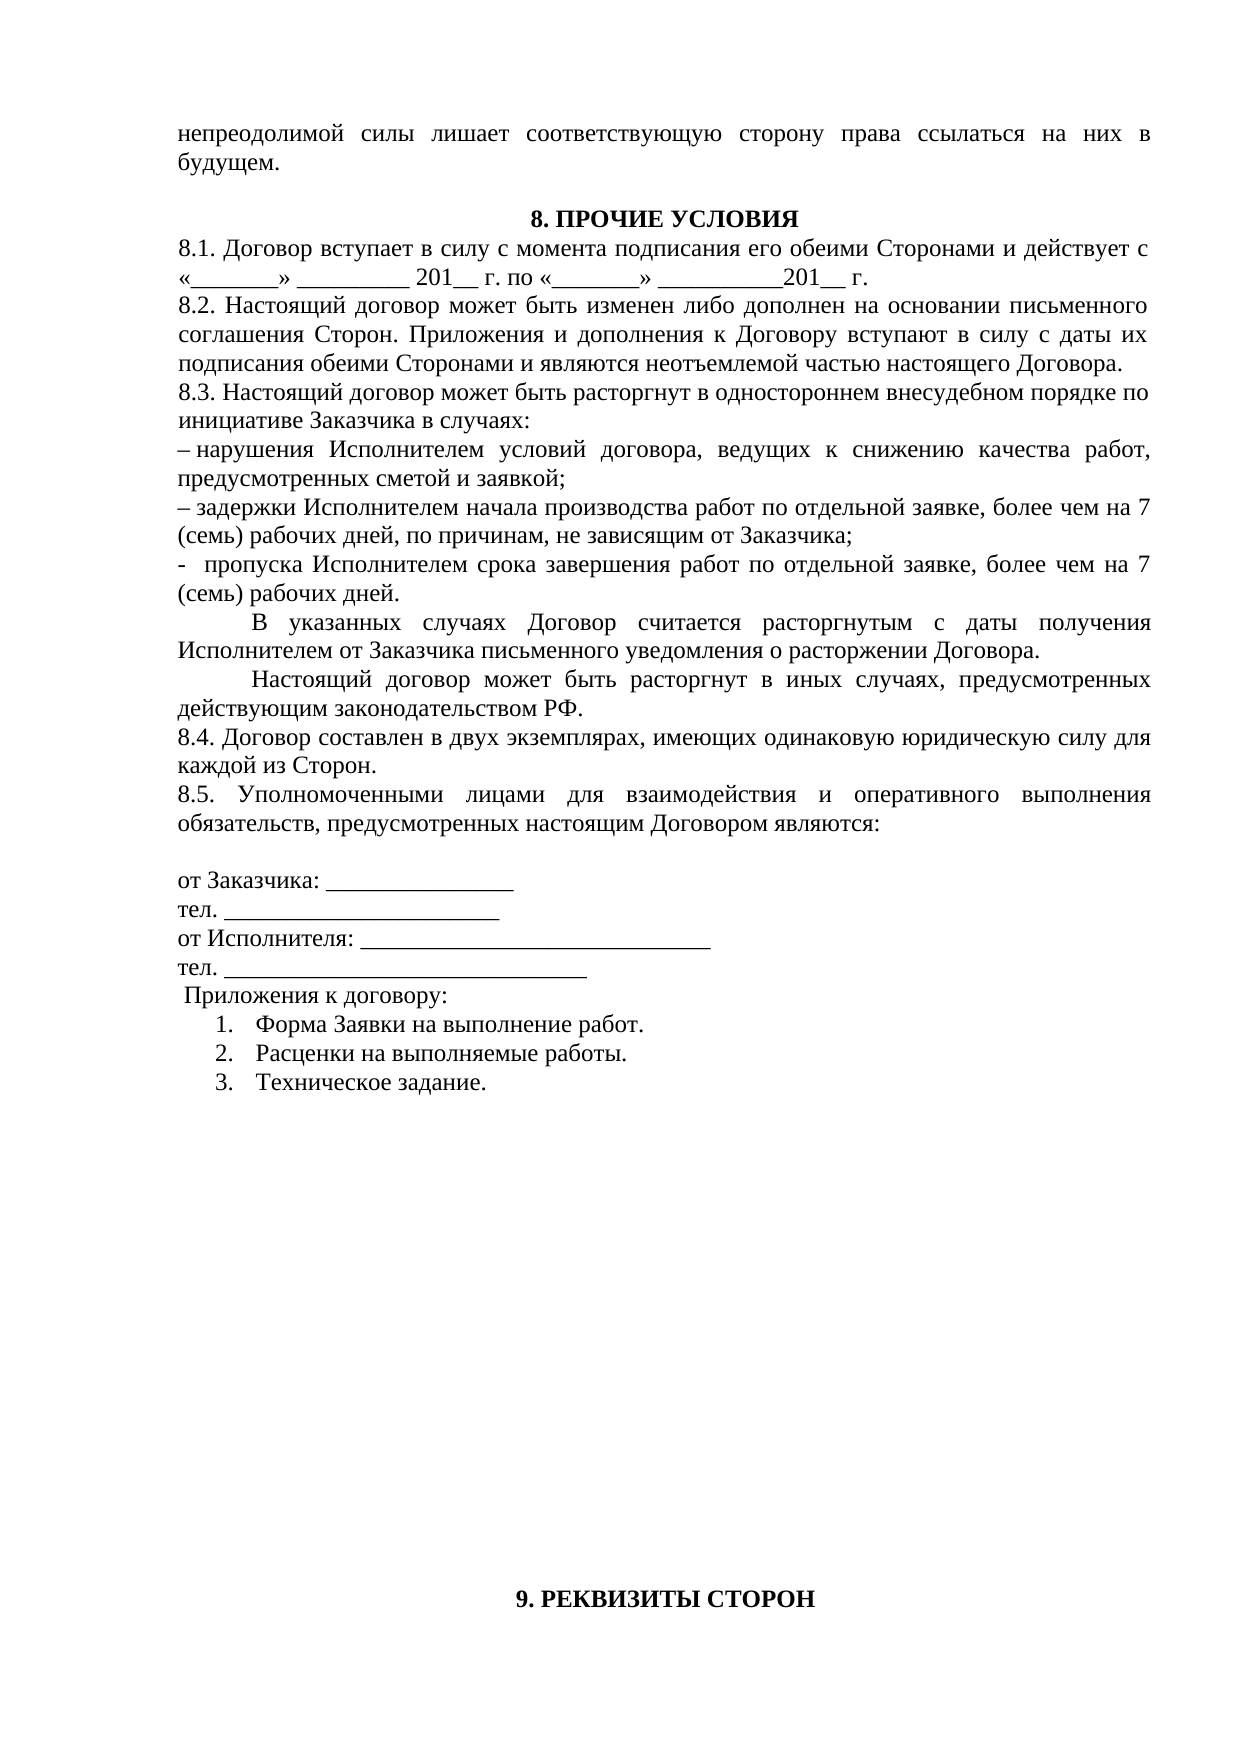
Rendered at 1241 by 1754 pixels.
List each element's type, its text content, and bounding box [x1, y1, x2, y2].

text 9. РЕКВИЗИТЫ СТОРОН [179, 1584, 1152, 1613]
text 8.4. Договор составлен в двух экземплярах, имеющих одинаковую юридическую силу для каждой из Сторон. [177, 722, 1152, 779]
text - пропуска Исполнителем срока завершения работ по отдельной заявке, более чем на 7 (семь) рабочих дней. [177, 549, 1152, 607]
text тел. _____________________________ [177, 952, 1152, 981]
list Расценки на выполняемые работы. [215, 1038, 1152, 1067]
list Форма Заявки на выполнение работ. [215, 1009, 1152, 1038]
text Приложения к договору: [177, 981, 1152, 1009]
text 8.1. Договор вступает в силу с момента подписания его обеими Сторонами и действует с «_______» _________ 201__ г. по «_______» __________201__ г. [178, 233, 1150, 291]
text 8. ПРОЧИЕ УСЛОВИЯ [179, 204, 1150, 233]
text – нарушения Исполнителем условий договора, ведущих к снижению качества работ, предусмотренных сметой и заявкой; [177, 434, 1152, 492]
text 8.3. Настоящий договор может быть расторгнут в одностороннем внесудебном порядке по инициативе Заказчика в случаях: [178, 377, 1149, 434]
list Техническое задание. [215, 1067, 1152, 1096]
text 8.2. Настоящий договор может быть изменен либо дополнен на основании письменного соглашения Сторон. Приложения и дополнения к Договору вступают в силу с даты их подписания обеими Сторонами и являются неотъемлемой частью настоящего Договора. [178, 291, 1149, 377]
text Настоящий договор может быть расторгнут в иных случаях, предусмотренных действующим законодательством РФ. [177, 664, 1152, 722]
text тел. ______________________ [177, 894, 1152, 923]
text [177, 118, 1152, 176]
text – задержки Исполнителем начала производства работ по отдельной заявке, более чем на 7 (семь) рабочих дней, по причинам, не зависящим от Заказчика; [177, 492, 1152, 549]
text от Заказчика: _______________ [177, 866, 1152, 894]
text В указанных случаях Договор считается расторгнутым с даты получения Исполнителем от Заказчика письменного уведомления о расторжении Договора. [177, 607, 1152, 664]
text 8.5. Уполномоченными лицами для взаимодействия и оперативного выполнения обязательств, предусмотренных настоящим Договором являются: [177, 779, 1152, 837]
text от Исполнителя: ____________________________ [177, 923, 1152, 952]
